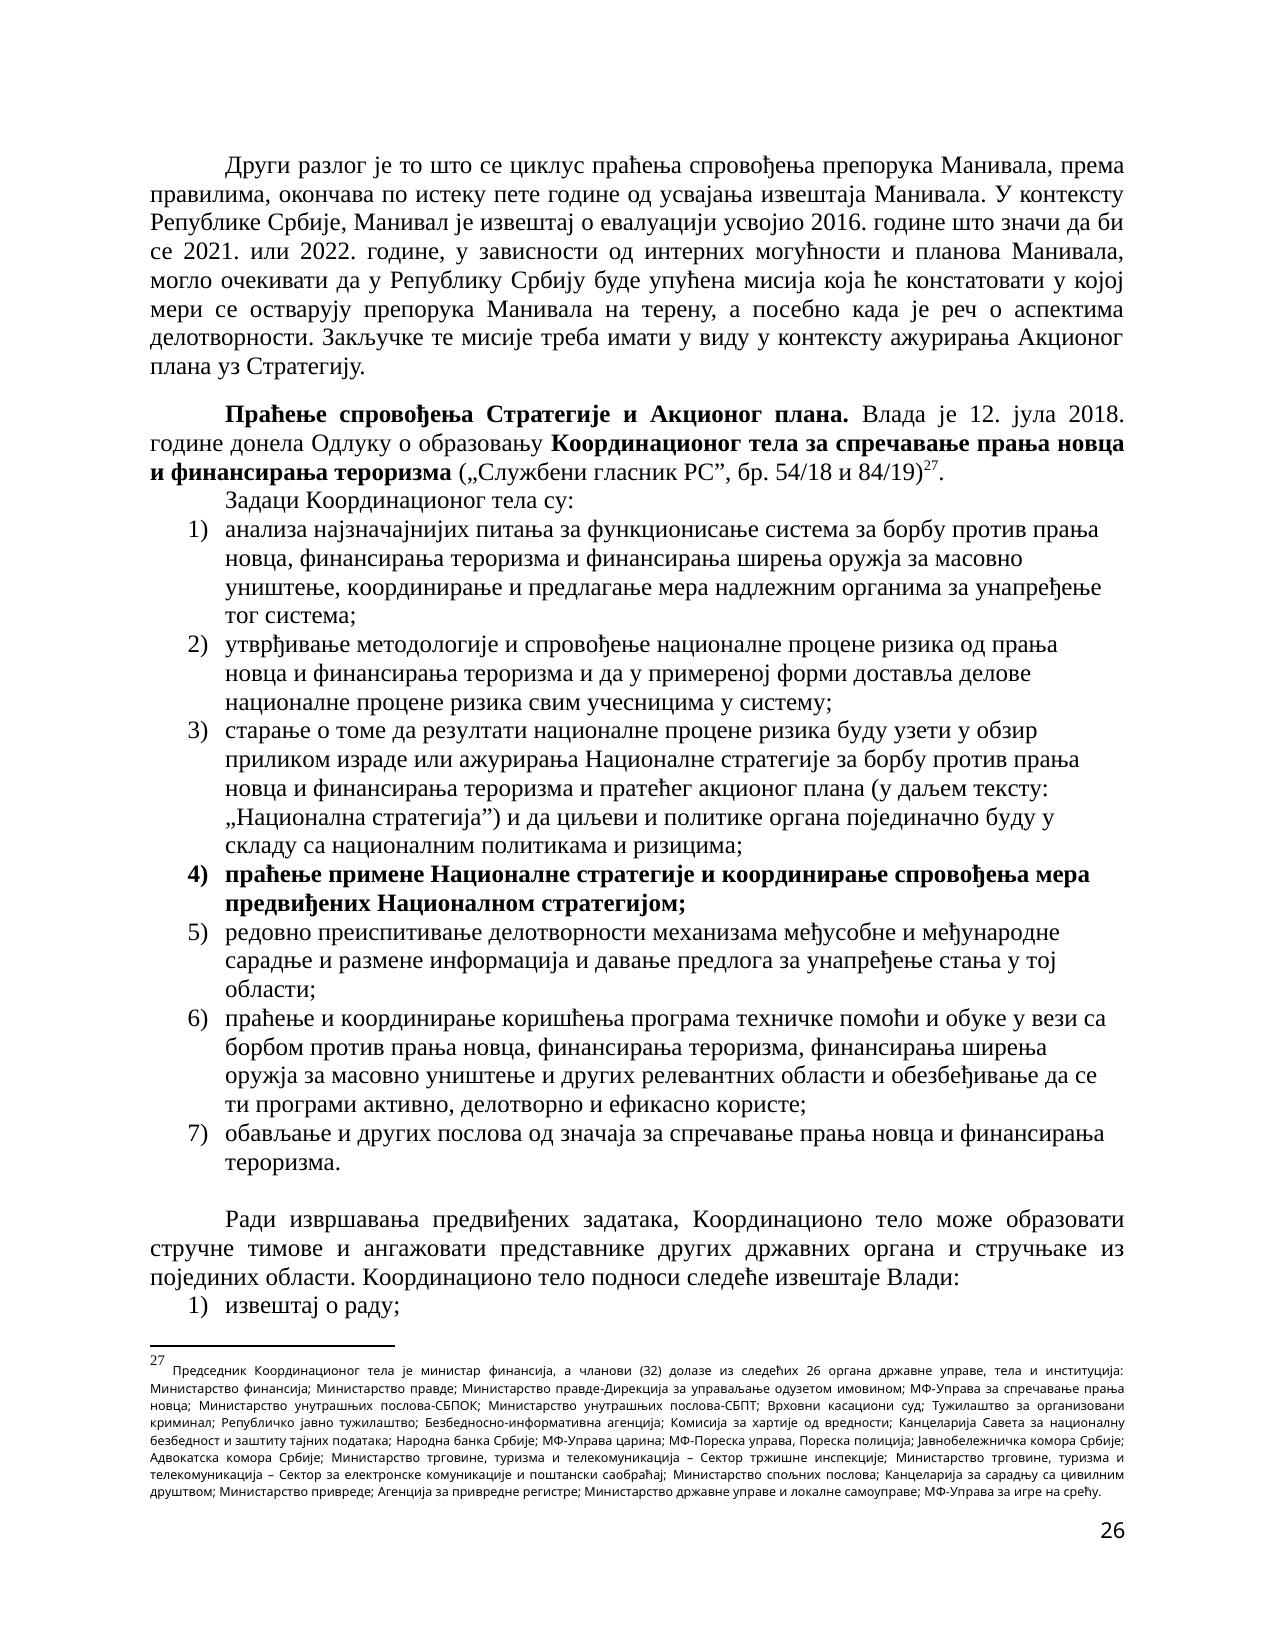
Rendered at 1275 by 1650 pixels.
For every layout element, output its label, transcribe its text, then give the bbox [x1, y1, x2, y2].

list праћење и координирање коришћења програма техничке помоћи и обуке у вези са борбом против прања новца, финансирања тероризма, финансирања ширења оружја за масовно уништење и других релевантних области и обезбеђивање да се ти програми активно, делотворно и ефикасно користе; [187, 1003, 1125, 1118]
list старање о томе да резултати националне процене ризика буду узети у обзир приликом израде или ажурирања Националне стратегије за борбу против прања новца и финансирања тероризма и пратећег акционог плана (у даљем тексту: „Национална стратегија”) и да циљеви и политике органа појединачно буду у складу са националним политикама и ризицима; [187, 715, 1125, 859]
text Праћење спровођења Стратегије и Акционог плана. Влада је 12. јула 2018. године донела Одлуку о образовању Координационог тела за спречавање прања новца и финансирања тероризма („Службени гласник РС”, бр. 54/18 и 84/19). [150, 399, 1125, 485]
list праћење примене Националне стратегије и координирање спровођења мера предвиђених Националном стратегијом; [187, 859, 1125, 917]
text Задаци Координационог тела су: [150, 485, 1125, 514]
list анализа најзначајнијих питања за функционисање система за борбу против прања новца, финансирања тероризма и финансирања ширења оружја за масовно уништење, координирање и предлагање мера надлежним органима за унапређење тог система; [187, 514, 1125, 629]
text Ради извршавања предвиђених задатака, Координационо тело може образовати стручне тимове и ангажовати представнике других државних органа и стручњаке из појединих области. Координационо тело подноси следеће извештаје Влади: [150, 1204, 1125, 1290]
list обављање и других послова од значаја за спречавање прања новца и финансирања тероризма. [187, 1118, 1125, 1175]
list утврђивање методологије и спровођење националне процене ризика од прања новца и финансирања тероризма и да у примереној форми доставља делове националне процене ризика свим учесницима у систему; [187, 629, 1125, 715]
list редовно преиспитивање делотворности механизама међусобне и међународне сарадње и размене информација и давање предлога за унапређење стања у тој области; [187, 917, 1125, 1003]
list извештај о раду; [187, 1290, 1125, 1319]
text Други разлог је то што се циклус праћења спровођења препорука Манивала, према правилима, окончава по истеку пете године од усвајања извештаја Манивала. У контексту Републике Србије, Манивал је извештај о евалуацији усвојио 2016. године што значи да би се 2021. или 2022. године, у зависности од интерних могућности и планова Манивала, могло очекивати да у Републику Србију буде упућена мисија која ће констатовати у којој мери се остварују препорука Манивала на терену, а посебно када је реч о аспектима делотворности. Закључке те мисије треба имати у виду у контексту ажурирања Акционог плана уз Стратегију. [150, 150, 1125, 380]
